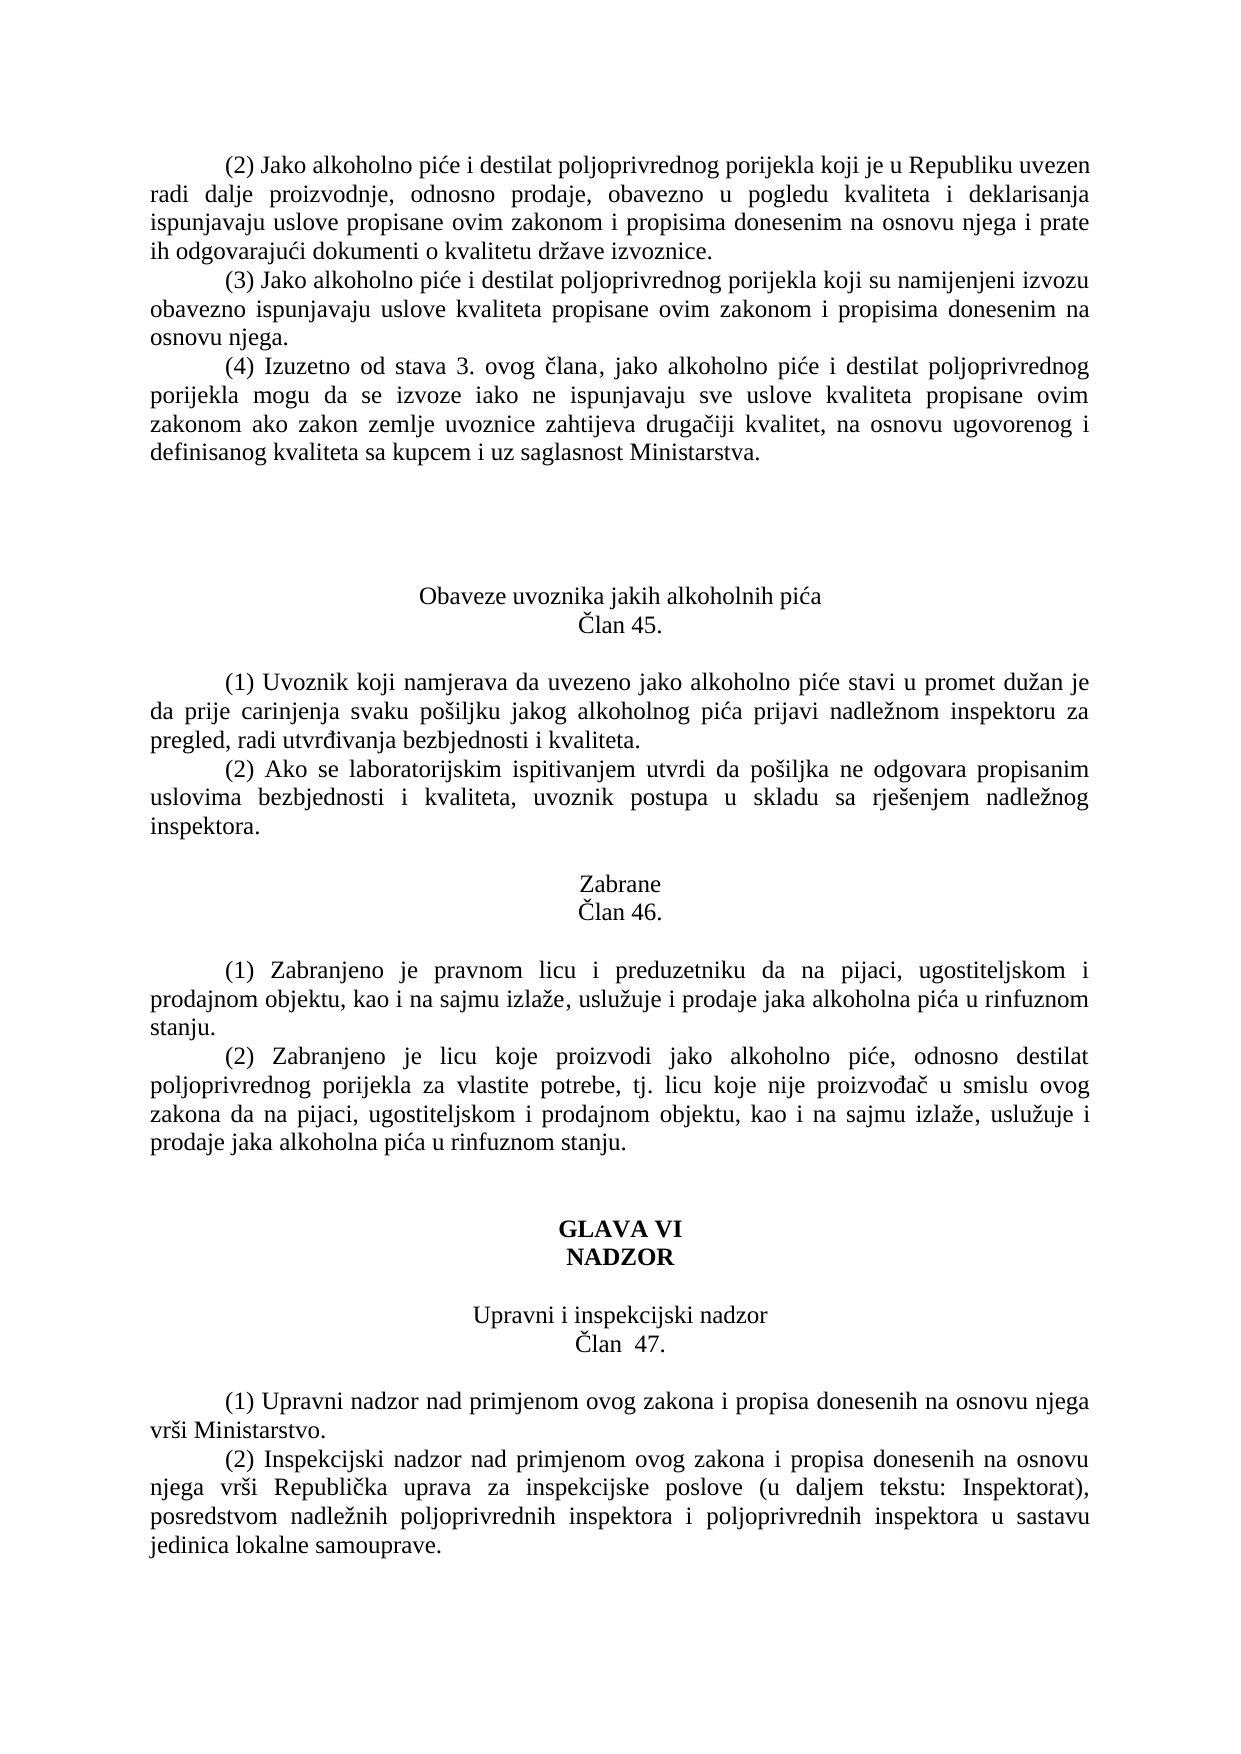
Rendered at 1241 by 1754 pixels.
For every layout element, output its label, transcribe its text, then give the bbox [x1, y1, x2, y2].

text Član 46. [150, 897, 1090, 926]
text (1) Upravni nadzor nad primjenom ovog zakona i propisa donesenih na osnovu njega vrši Ministarstvo. [150, 1386, 1090, 1444]
text NADZOR [150, 1242, 1090, 1271]
text Član 47. [150, 1329, 1090, 1357]
text (2) Zabranjeno je licu koje proizvodi jako alkoholno piće, odnosno destilat poljoprivrednog porijekla za vlastite potrebe, tj. licu koje nije proizvođač u smislu ovog zakona da na pijaci, ugostiteljskom i prodajnom objektu, kao i na sajmu izlaže, uslužuje i prodaje jaka alkoholna pića u rinfuznom stanju. [150, 1041, 1090, 1156]
text Obaveze uvoznika jakih alkoholnih pića [150, 581, 1090, 610]
text Upravni i inspekcijski nadzor [150, 1300, 1090, 1329]
text Zabrane [150, 869, 1090, 897]
text (4) Izuzetno od stava 3. ovog člana, jako alkoholno piće i destilat poljoprivrednog porijekla mogu da se izvoze iako ne ispunjavaju sve uslove kvaliteta propisane ovim zakonom ako zakon zemlje uvoznice zahtijeva drugačiji kvalitet, na osnovu ugovorenog i definisanog kvaliteta sa kupcem i uz saglasnost Ministarstva. [150, 351, 1090, 466]
text GLAVA VI [150, 1214, 1090, 1242]
text (2) Ako se laboratorijskim ispitivanjem utvrdi da pošiljka ne odgovara propisanim uslovima bezbjednosti i kvaliteta, uvoznik postupa u skladu sa rješenjem nadležnog inspektora. [150, 754, 1090, 840]
text (1) Uvoznik koji namjerava da uvezeno jako alkoholno piće stavi u promet dužan je da prije carinjenja svaku pošiljku jakog alkoholnog pića prijavi nadležnom inspektoru za pregled, radi utvrđivanja bezbjednosti i kvaliteta. [150, 667, 1090, 754]
text (2) Inspekcijski nadzor nad primjenom ovog zakona i propisa donesenih na osnovu njega vrši Republička uprava za inspekcijske poslove (u daljem tekstu: Inspektorat), posredstvom nadležnih poljoprivrednih inspektora i poljoprivrednih inspektora u sastavu jedinica lokalne samouprave. [150, 1444, 1090, 1559]
text Član 45. [150, 610, 1090, 639]
text (2) Jako alkoholno piće i destilat poljoprivrednog porijekla koji je u Republiku uvezen radi dalje proizvodnje, odnosno prodaje, obavezno u pogledu kvaliteta i deklarisanja ispunjavaju uslove propisane ovim zakonom i propisima donesenim na osnovu njega i prate ih odgovarajući dokumenti o kvalitetu države izvoznice. [150, 150, 1090, 265]
text (3) Jako alkoholno piće i destilat poljoprivrednog porijekla koji su namijenjeni izvozu obavezno ispunjavaju uslove kvaliteta propisane ovim zakonom i propisima donesenim na osnovu njega. [150, 265, 1090, 351]
text (1) Zabranjeno je pravnom licu i preduzetniku da na pijaci, ugostiteljskom i prodajnom objektu, kao i na sajmu izlaže, uslužuje i prodaje jaka alkoholna pića u rinfuznom stanju. [150, 955, 1090, 1041]
